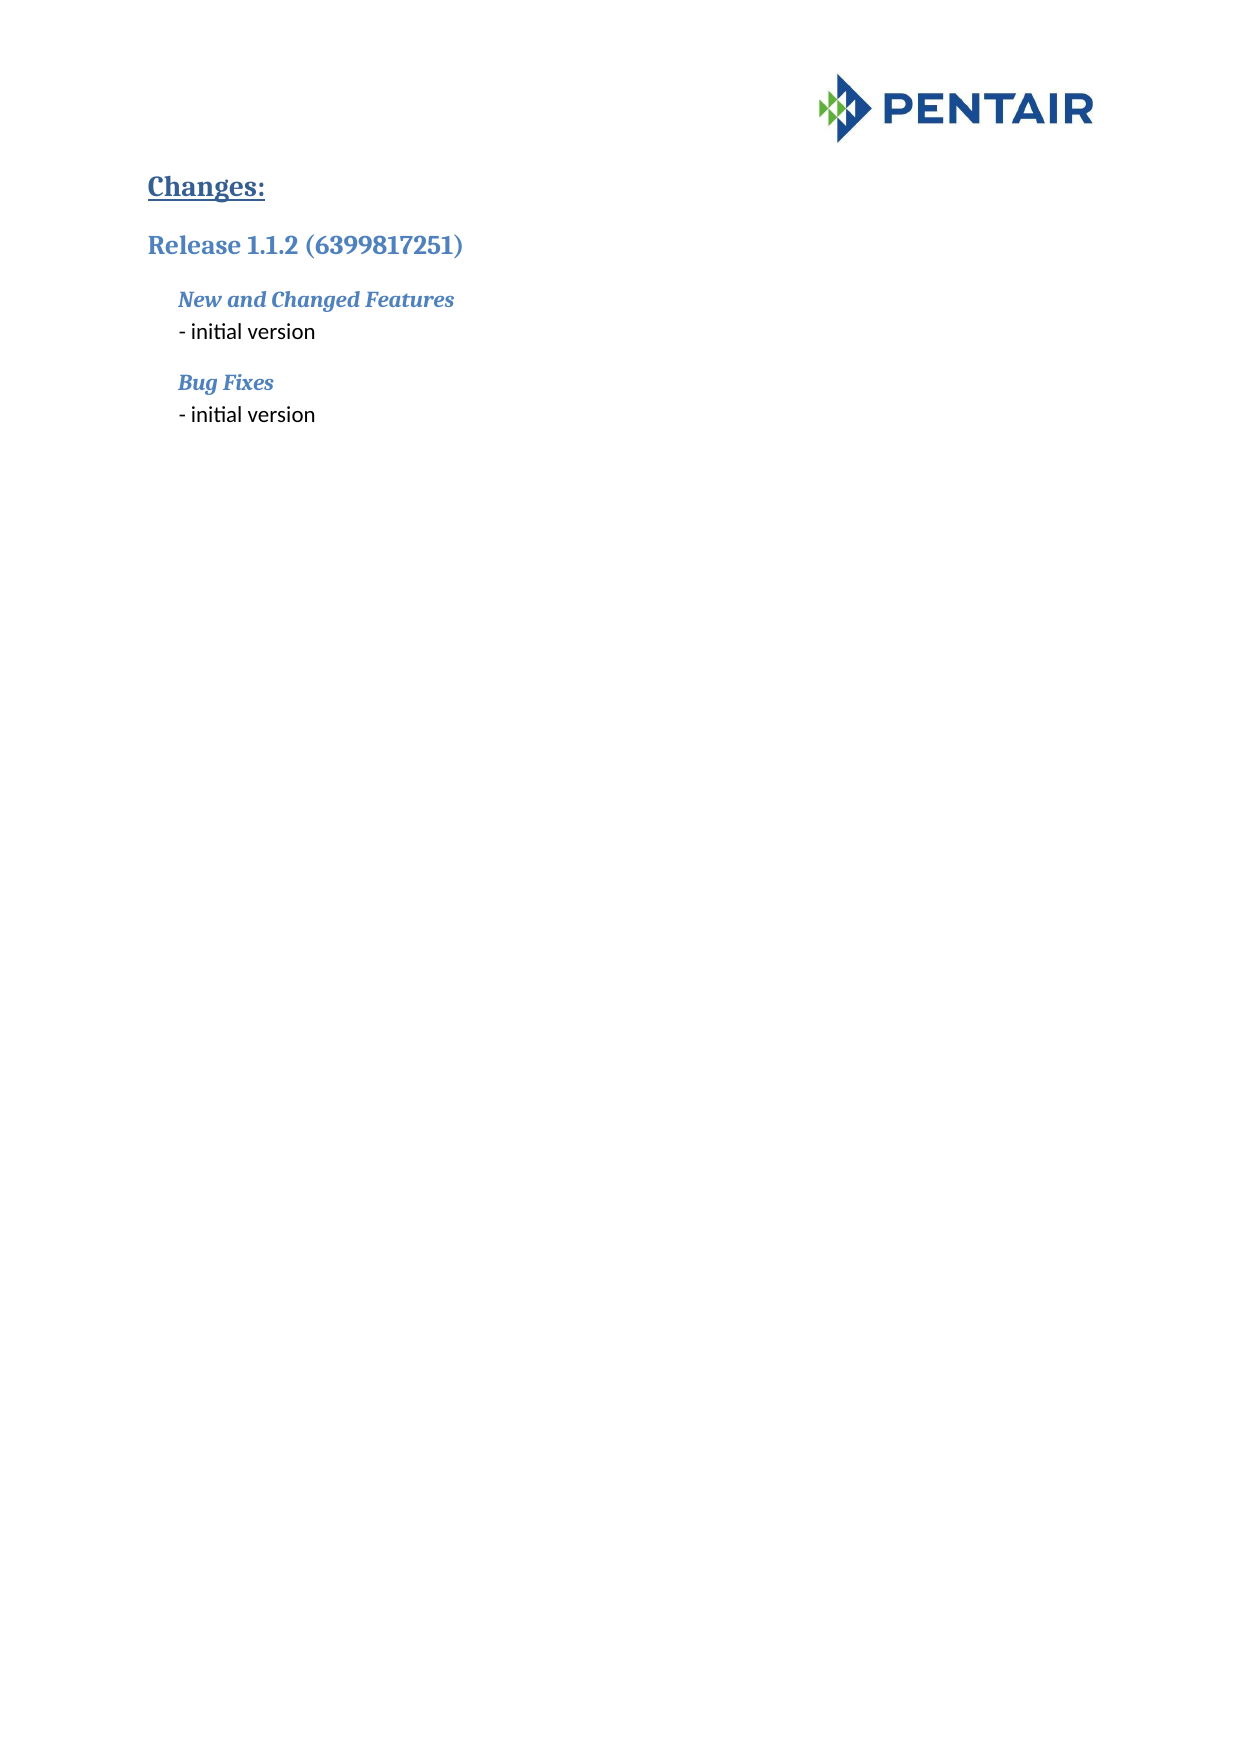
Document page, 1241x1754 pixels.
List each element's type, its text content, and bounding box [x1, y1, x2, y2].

picture [819, 73, 1093, 143]
subtitle Changes: [148, 171, 1093, 204]
subtitle Bug Fixes [148, 370, 1093, 396]
text - initial version [148, 400, 1093, 428]
subtitle Release 1.1.2 (6399817251) [148, 230, 1093, 261]
subtitle New and Changed Features [148, 287, 1093, 313]
text - initial version [148, 317, 1093, 345]
